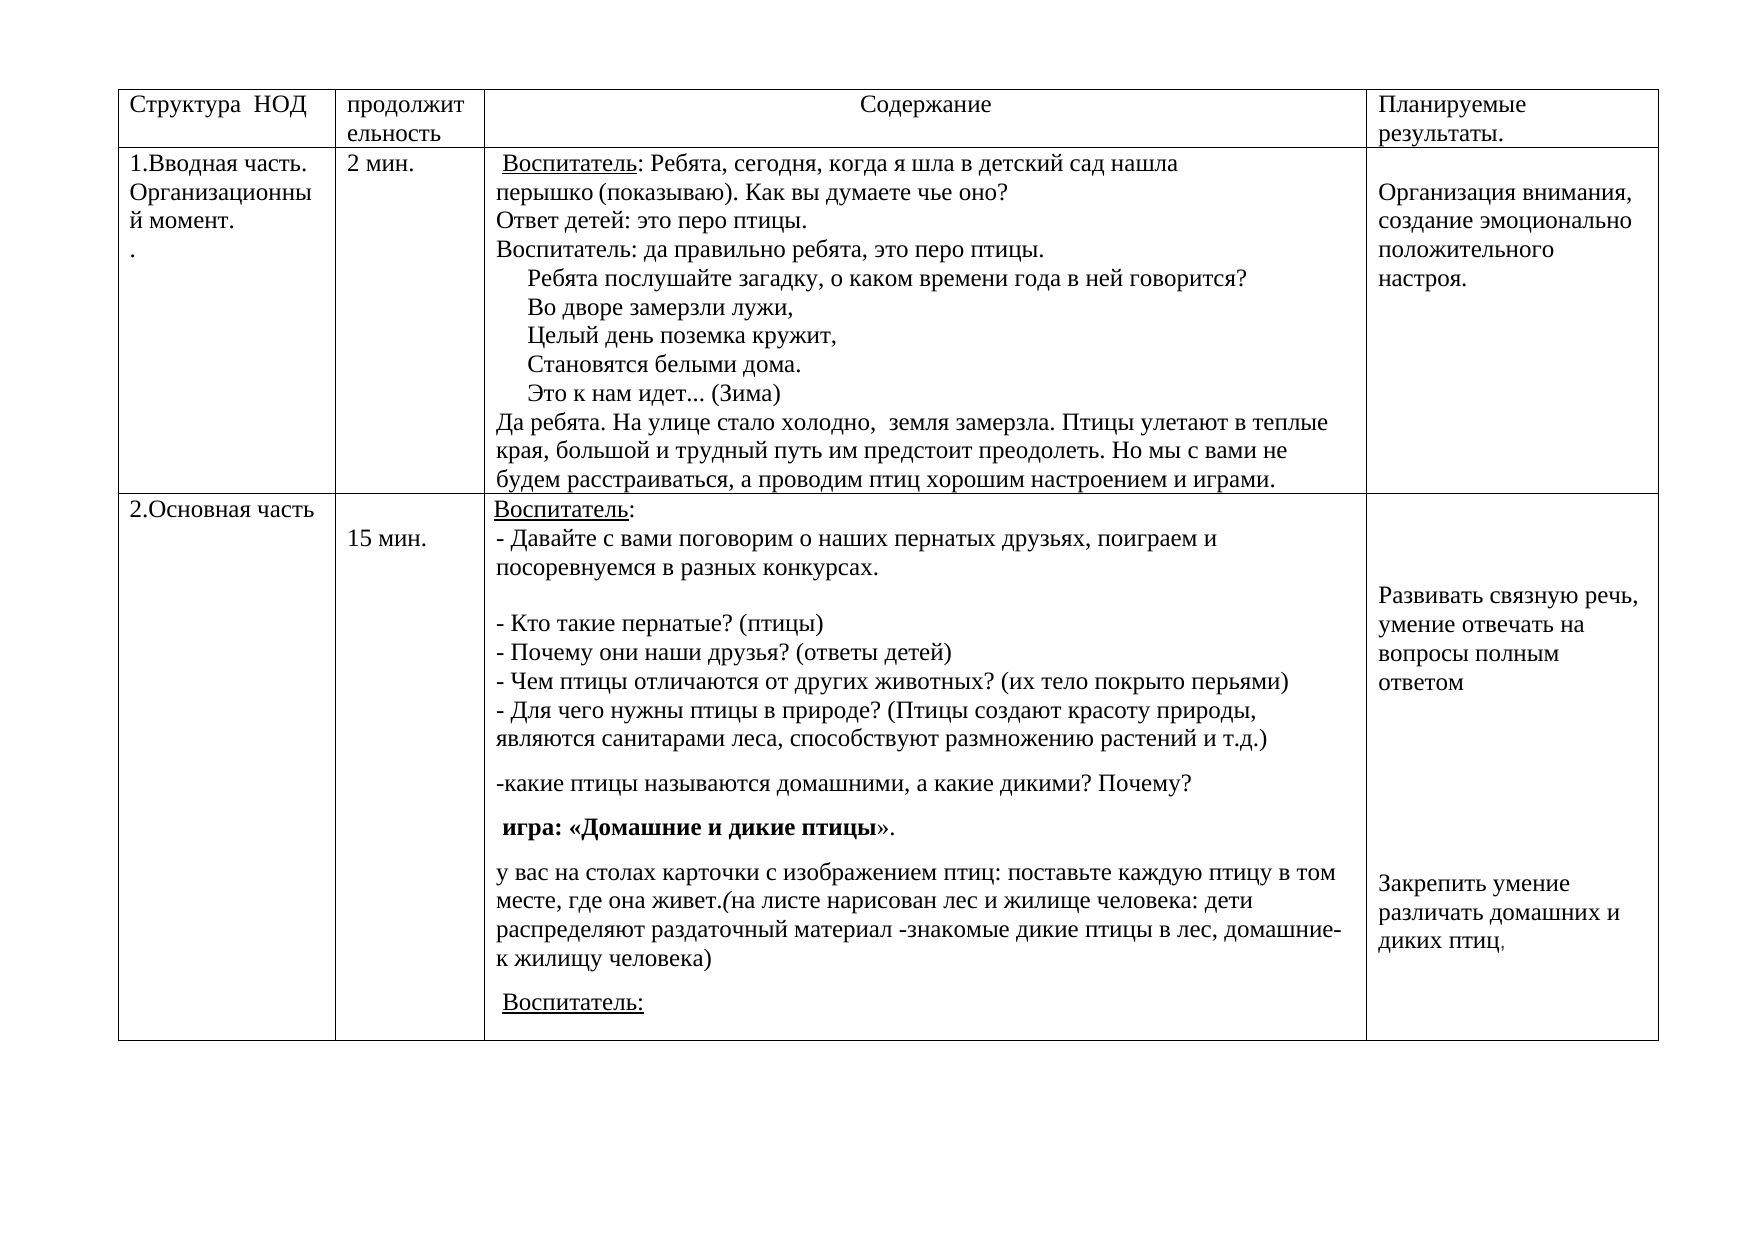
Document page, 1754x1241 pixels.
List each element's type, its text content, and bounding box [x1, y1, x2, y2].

table_cell 2 мин. [336, 148, 484, 493]
table_cell 2.Основная часть [119, 494, 335, 1040]
table_header Содержание [485, 90, 1366, 147]
table_header продолжительность [336, 90, 484, 147]
table_cell Воспитатель: Ребята, сегодня, когда я шла в детский сад нашла перышко (показываю). Как вы думаете чье оно? Ответ детей: это перо птицы. Воспитатель: да правильно ребята, это перо птицы. Ребята послушайте загадку, о каком времени года в ней говорится? Во дворе замерзли лужи, Целый день поземка кружит, Становятся белыми дома. Это к нам идет... (Зима) Да ребята. На улице стало холодно, земля замерзла. Птицы улетают в теплые края, большой и трудный путь им предстоит преодолеть. Но мы с вами не будем расстраиваться, а проводим птиц хорошим настроением и играми. [485, 148, 1366, 493]
table_cell Организация внимания, создание эмоционально положительного настроя. [1367, 148, 1658, 493]
table_cell 1.Вводная часть. Организационный момент. . [119, 148, 335, 493]
table_header Планируемые результаты. [1367, 90, 1658, 147]
table_cell 15 мин. . [336, 494, 484, 1040]
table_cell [1367, 494, 1658, 1040]
table_header Структура НОД [119, 90, 335, 147]
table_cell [485, 494, 1366, 1040]
